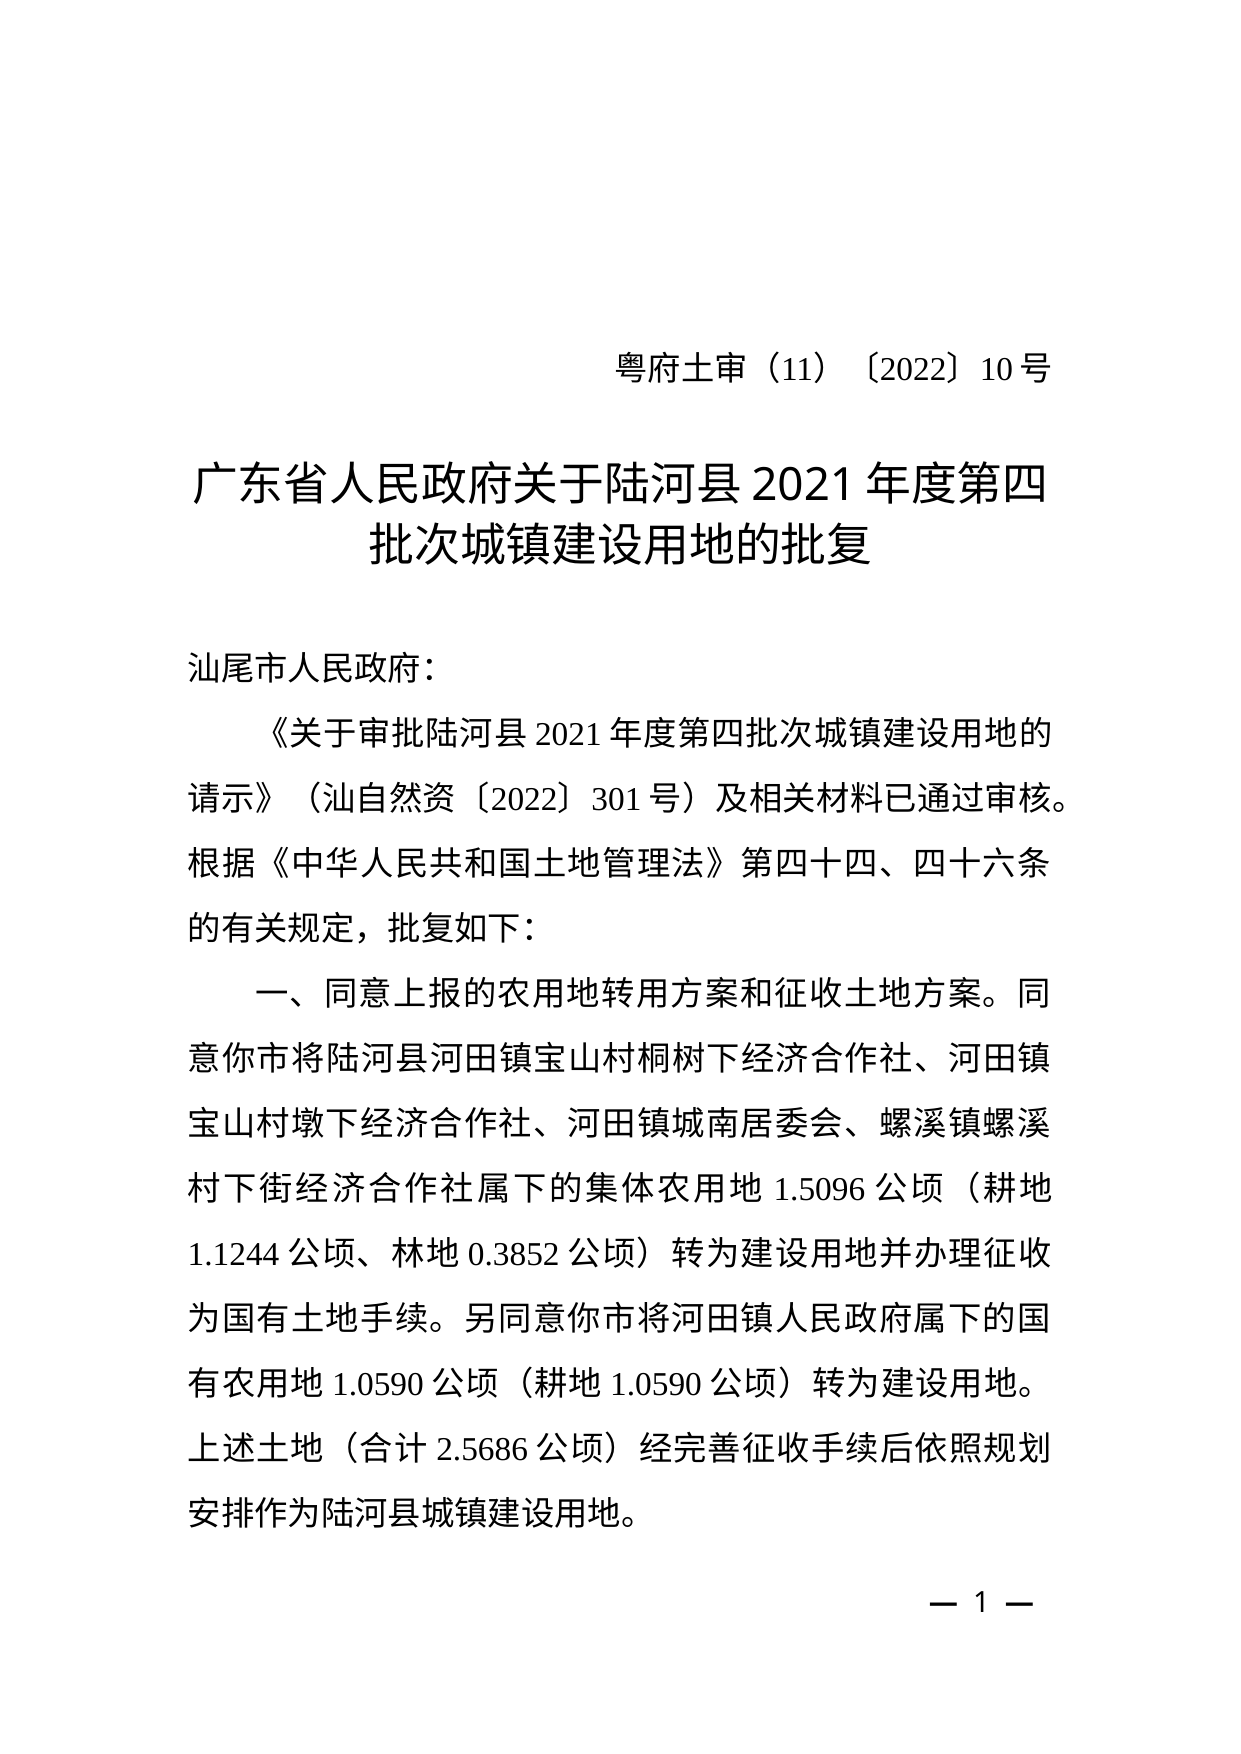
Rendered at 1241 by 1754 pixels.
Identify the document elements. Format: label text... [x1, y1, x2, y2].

text 粤府土审（11）〔2022〕10号 [187, 332, 1053, 392]
text 广东省人民政府关于陆河县2021年度第四批次城镇建设用地的批复 [187, 452, 1053, 573]
text 一、同意上报的农用地转用方案和征收土地方案。同意你市将陆河县河田镇宝山村桐树下经济合作社、河田镇宝山村墩下经济合作社、河田镇城南居委会、螺溪镇螺溪村下街经济合作社属下的集体农用地1.5096公顷（耕地1.1244公顷、林地0.3852公顷）转为建设用地并办理征收为国有土地手续。另同意你市将河田镇人民政府属下的国有农用地1.0590公顷（耕地1.0590公顷）转为建设用地。上述土地（合计2.5686公顷）经完善征收手续后依照规划安排作为陆河县城镇建设用地。 [187, 959, 1053, 1544]
text 《关于审批陆河县2021年度第四批次城镇建设用地的请示》（汕自然资〔2022〕301号）及相关材料已通过审核。根据《中华人民共和国土地管理法》第四十四、四十六条的有关规定，批复如下： [187, 699, 1053, 959]
text 汕尾市人民政府： [187, 634, 1053, 699]
